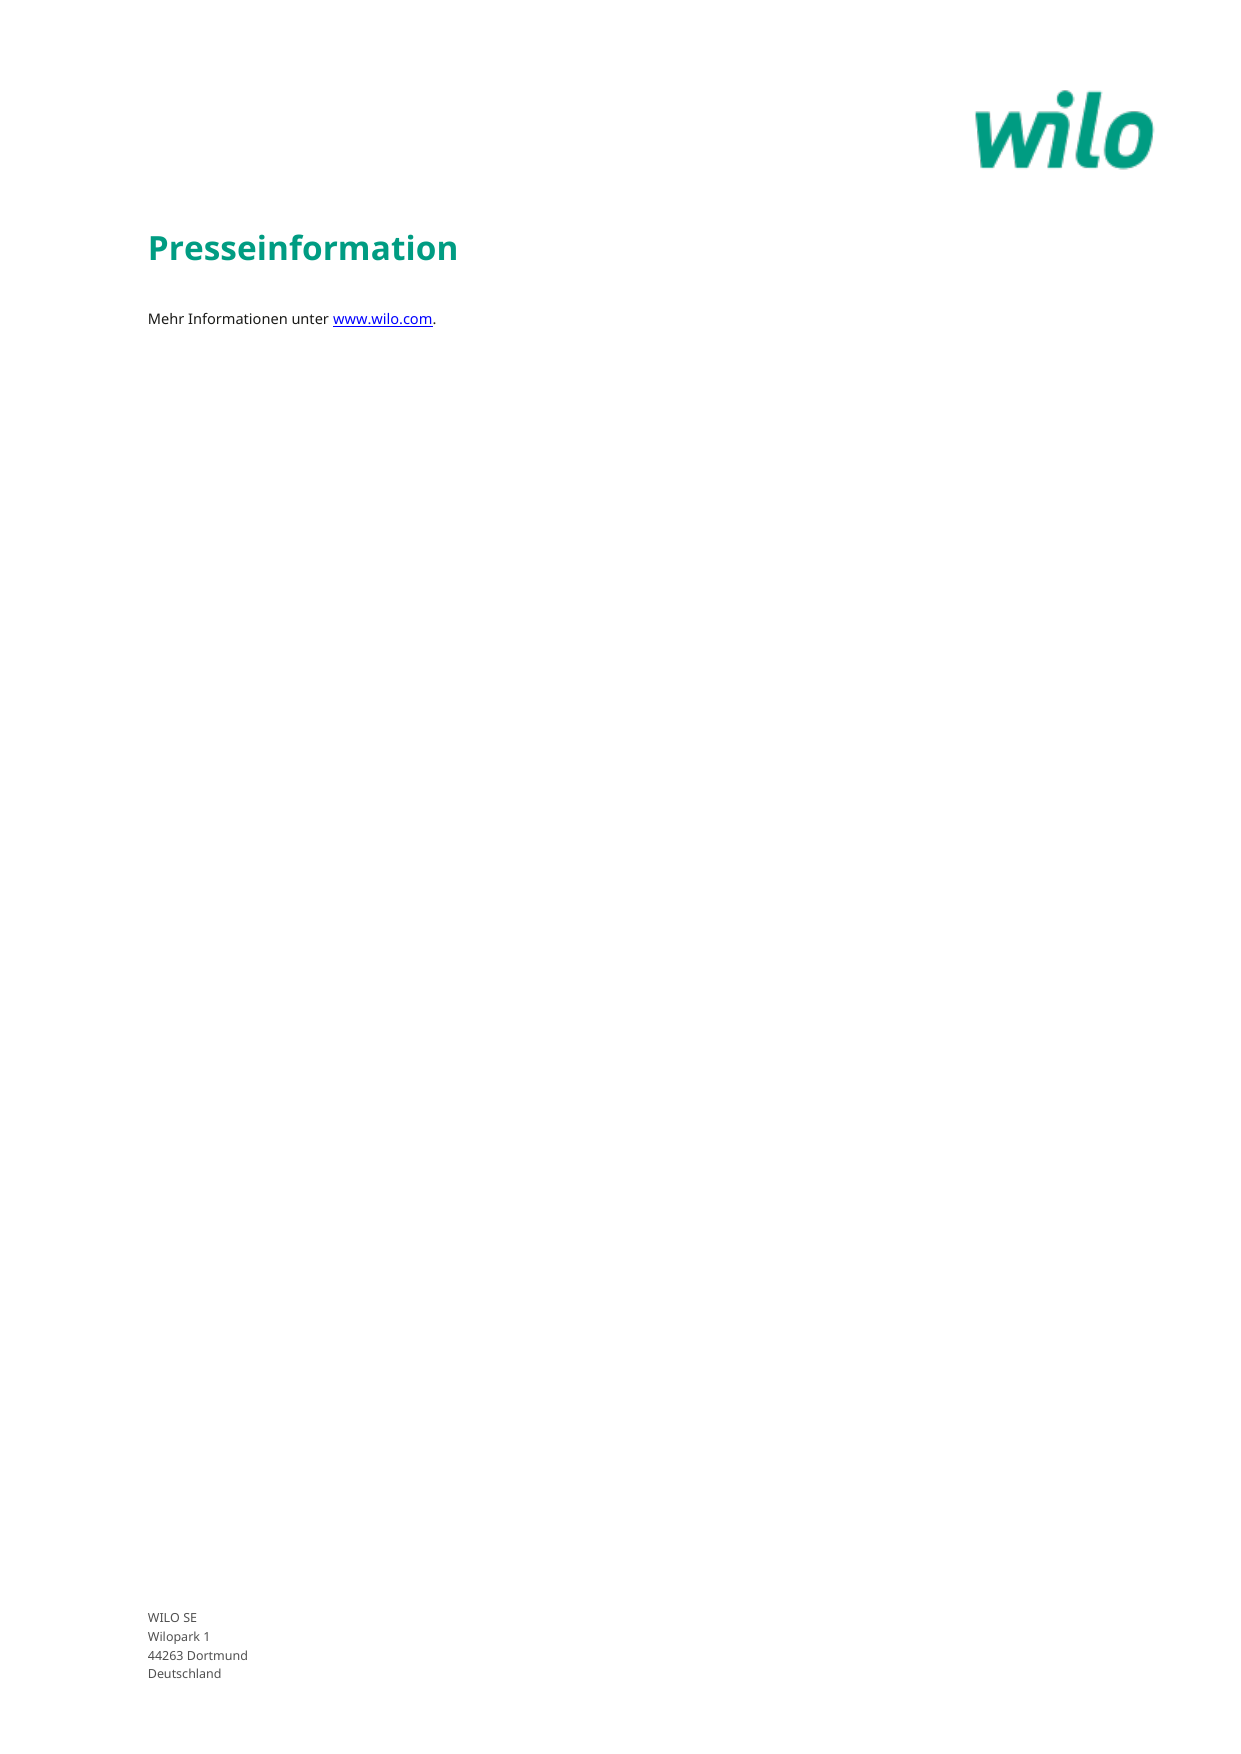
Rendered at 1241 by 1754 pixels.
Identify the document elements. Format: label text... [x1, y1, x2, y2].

text Mehr Informationen unter www.wilo.com. [148, 309, 989, 329]
